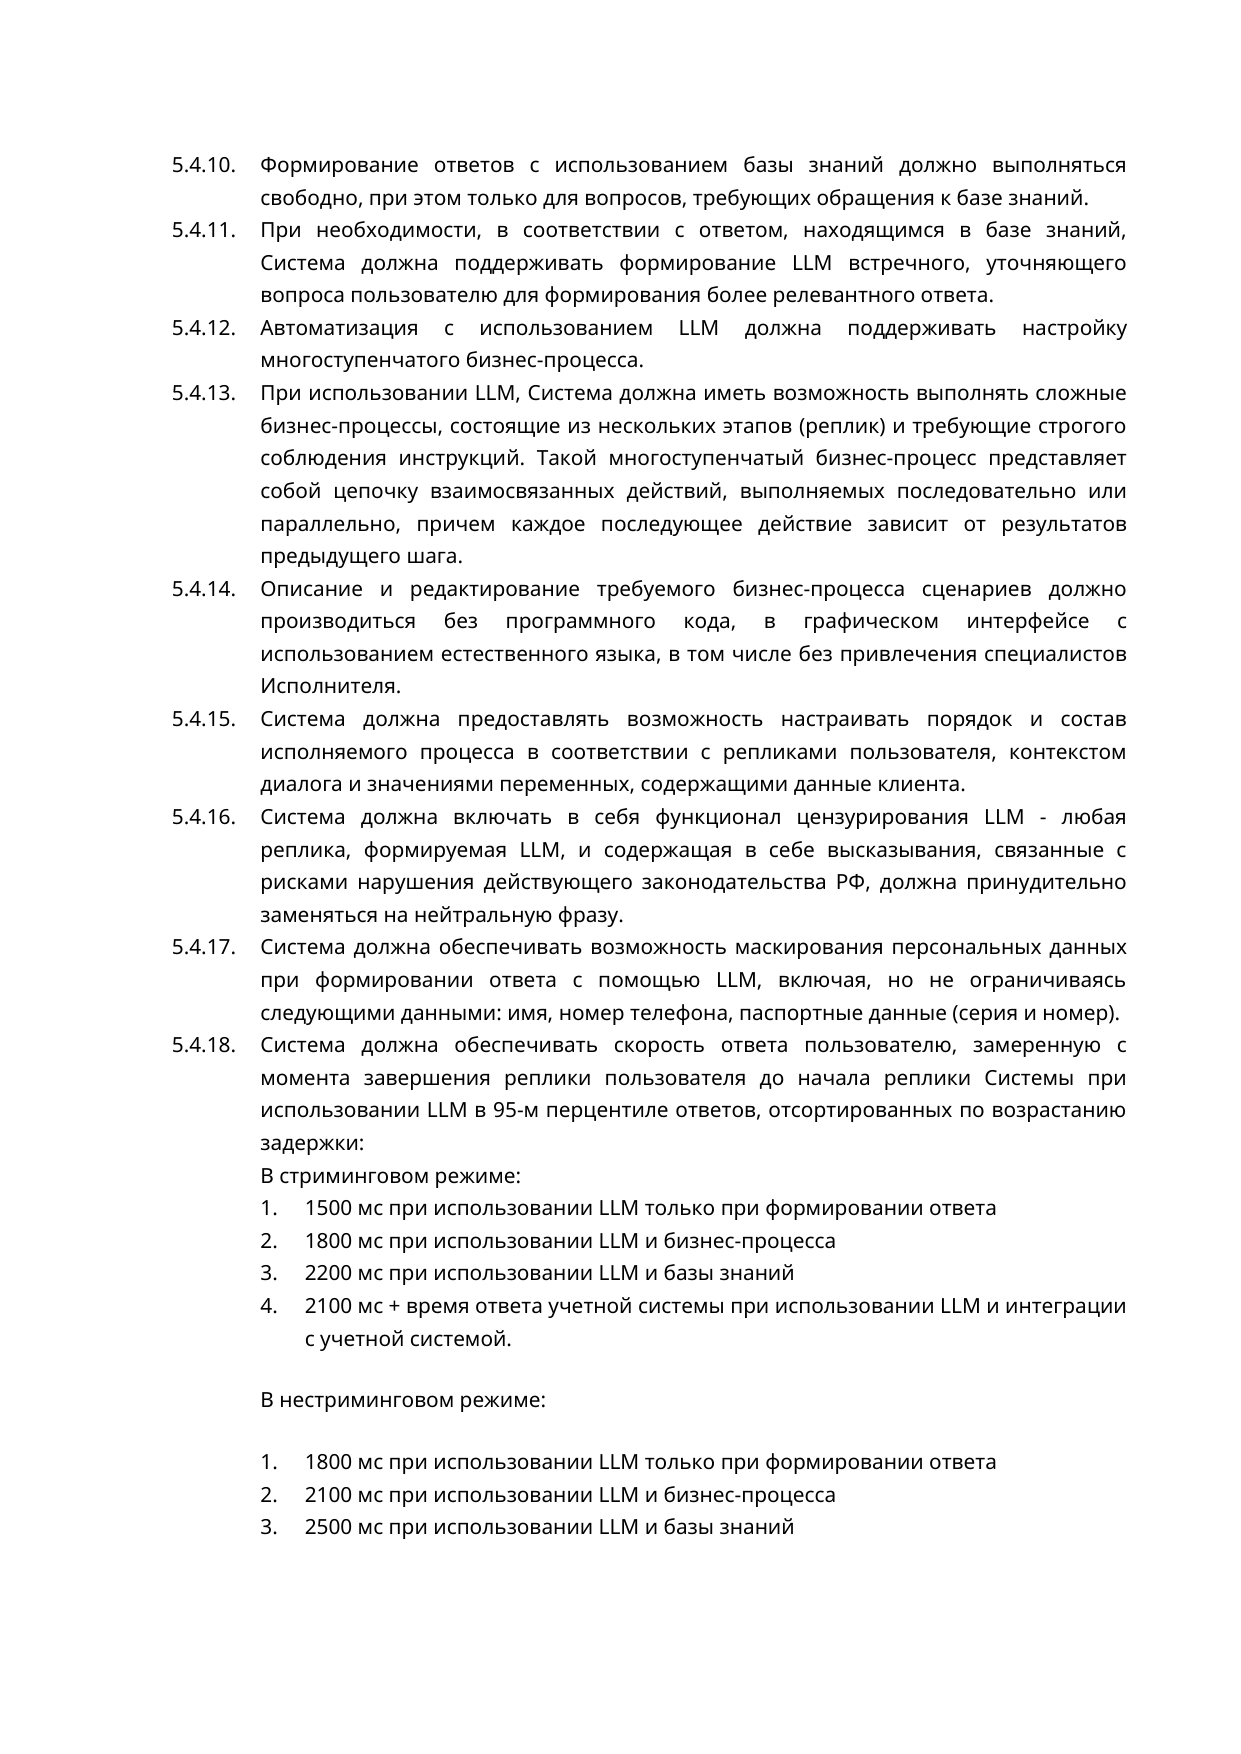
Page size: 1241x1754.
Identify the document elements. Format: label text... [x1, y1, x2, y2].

list 2500 мс при использовании LLM и базы знаний [260, 1512, 1128, 1541]
list Формирование ответов с использованием базы знаний должно выполняться свободно, при этом только для вопросов, требующих обращения к базе знаний. [172, 150, 1128, 211]
list Описание и редактирование требуемого бизнес-процесса сценариев должно производиться без программного кода, в графическом интерфейсе с использованием естественного языка, в том числе без привлечения специалистов Исполнителя. [172, 574, 1128, 700]
list В стриминговом режиме: [260, 1161, 1128, 1189]
list Система должна включать в себя функционал цензурирования LLM - любая реплика, формируемая LLM, и содержащая в себе высказывания, связанные с рисками нарушения действующего законодательства РФ, должна принудительно заменяться на нейтральную фразу. [172, 802, 1128, 928]
list При необходимости, в соответствии с ответом, находящимся в базе знаний, Система должна поддерживать формирование LLM встречного, уточняющего вопроса пользователю для формирования более релевантного ответа. [172, 215, 1128, 309]
list Система должна обеспечивать скорость ответа пользователю, замеренную с момента завершения реплики пользователя до начала реплики Системы при использовании LLM в 95-м перцентиле ответов, отсортированных по возрастанию задержки: [172, 1030, 1128, 1157]
list 2100 мс + время ответа учетной системы при использовании LLM и интеграции с учетной системой. [260, 1291, 1128, 1352]
list 1800 мс при использовании LLM только при формировании ответа [260, 1447, 1128, 1476]
list 1500 мс при использовании LLM только при формировании ответа [260, 1193, 1128, 1222]
list 2100 мс при использовании LLM и бизнес-процесса [260, 1480, 1128, 1508]
text В нестриминговом режиме: [260, 1386, 1128, 1414]
list 1800 мс при использовании LLM и бизнес-процесса [260, 1226, 1128, 1254]
list Автоматизация с использованием LLM должна поддерживать настройку многоступенчатого бизнес-процесса. [172, 313, 1128, 374]
list 2200 мс при использовании LLM и базы знаний [260, 1258, 1128, 1287]
list Система должна обеспечивать возможность маскирования персональных данных при формировании ответа с помощью LLM, включая, но не ограничиваясь следующими данными: имя, номер телефона, паспортные данные (серия и номер). [172, 932, 1128, 1026]
list При использовании LLM, Система должна иметь возможность выполнять сложные бизнес-процессы, состоящие из нескольких этапов (реплик) и требующие строгого соблюдения инструкций. Такой многоступенчатый бизнес-процесс представляет собой цепочку взаимосвязанных действий, выполняемых последовательно или параллельно, причем каждое последующее действие зависит от результатов предыдущего шага. [172, 378, 1128, 570]
list Система должна предоставлять возможность настраивать порядок и состав исполняемого процесса в соответствии с репликами пользователя, контекстом диалога и значениями переменных, содержащими данные клиента. [172, 704, 1128, 798]
